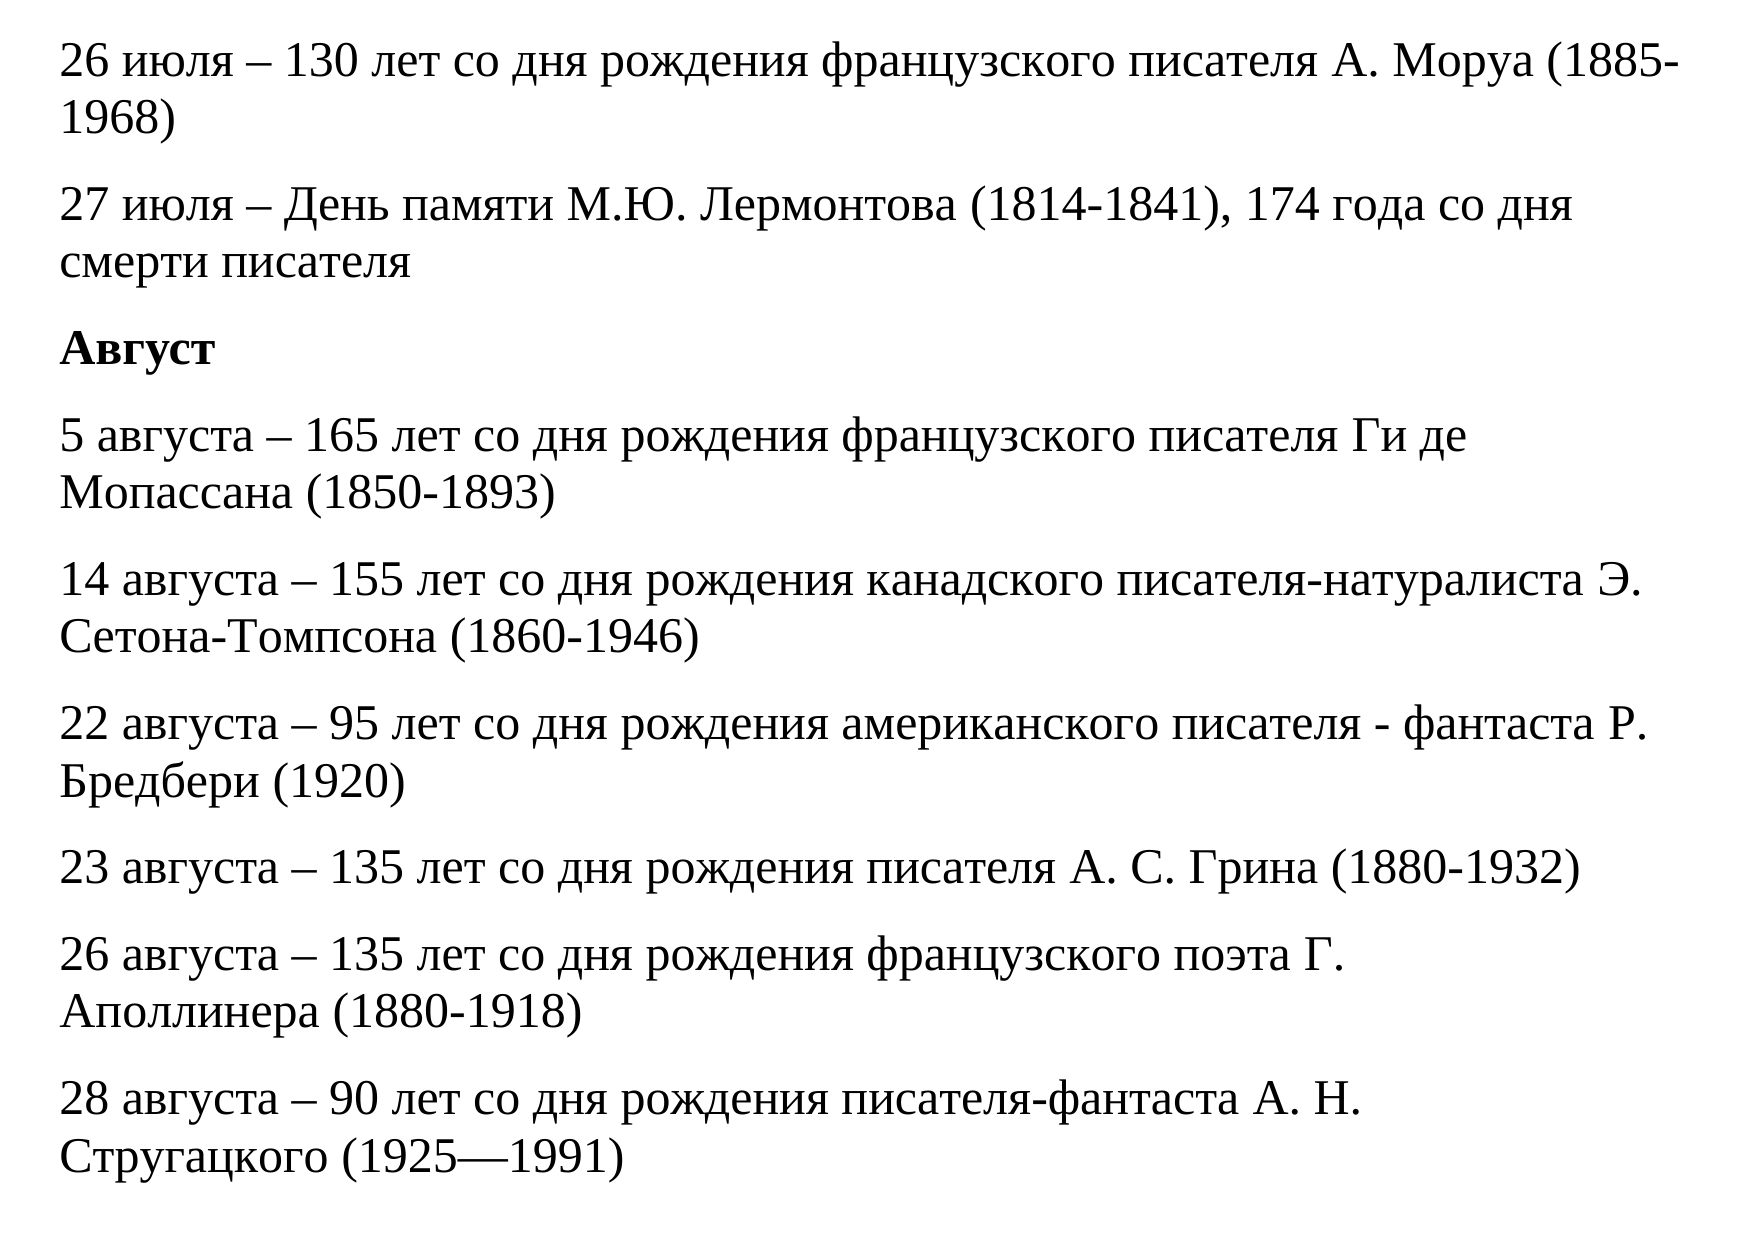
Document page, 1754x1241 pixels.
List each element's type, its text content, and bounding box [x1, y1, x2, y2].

text 23 августа – 135 лет со дня рождения писателя А. С. Грина (1880-1932) [59, 837, 1713, 894]
text 5 августа – 165 лет со дня рождения французского писателя Ги де Мопассана (1850-1893) [59, 404, 1713, 519]
text 22 августа – 95 лет со дня рождения американского писателя - фантаста Р. Бредбери (1920) [59, 693, 1713, 808]
text 14 августа – 155 лет со дня рождения канадского писателя-натуралиста Э. Сетона-Томпсона (1860-1946) [59, 549, 1713, 664]
text 26 июля – 130 лет со дня рождения французского писателя А. Моруа (1885-1968) [59, 29, 1713, 144]
text 28 августа – 90 лет со дня рождения писателя-фантаста А. Н. Стругацкого (1925—1991) [59, 1068, 1713, 1183]
text 27 июля – День памяти М.Ю. Лермонтова (1814-1841), 174 года со дня смерти писателя [59, 174, 1713, 289]
text Август [59, 318, 1713, 375]
text 26 августа – 135 лет со дня рождения французского поэта Г. Аполлинера (1880-1918) [59, 924, 1713, 1039]
